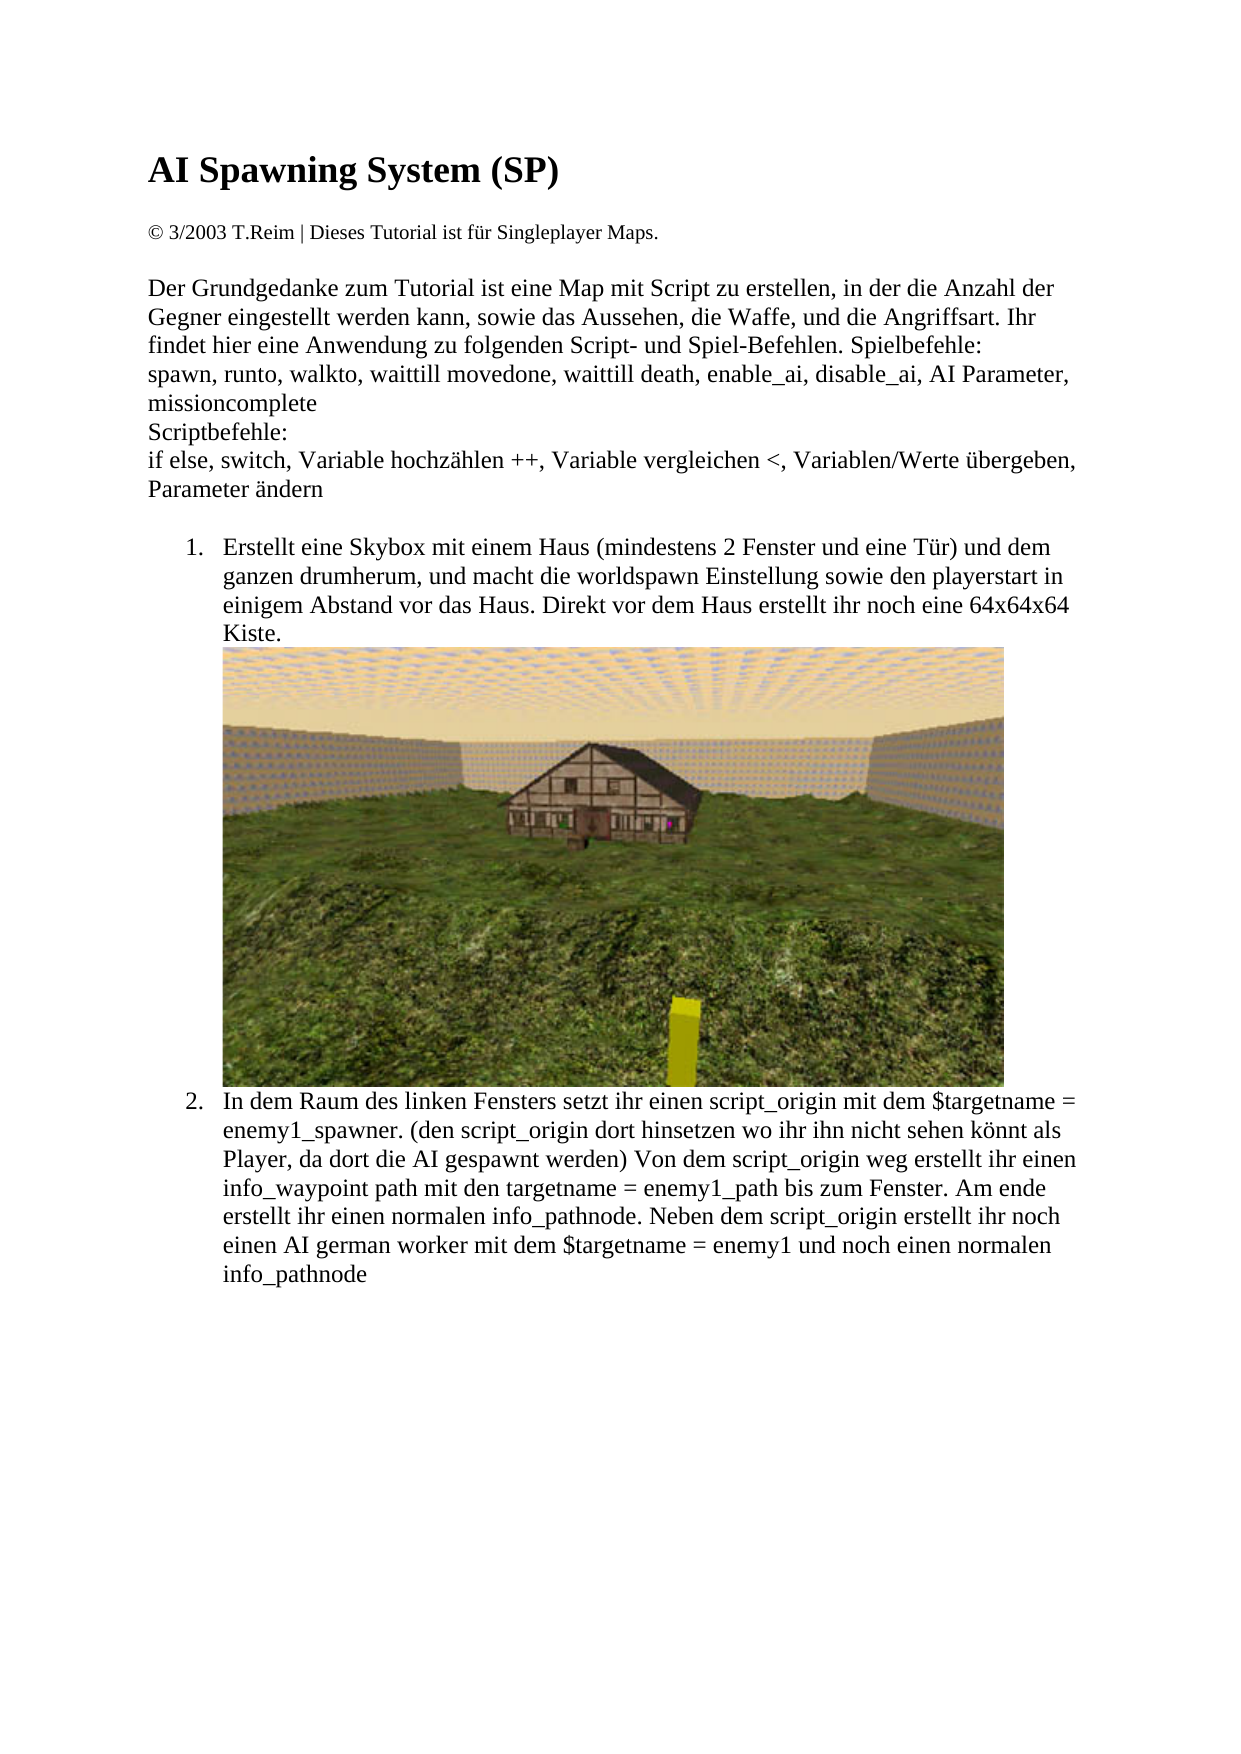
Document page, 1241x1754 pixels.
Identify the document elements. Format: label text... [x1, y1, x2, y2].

picture [222, 647, 1004, 1087]
text AI Spawning System (SP) [148, 148, 1093, 191]
text Der Grundgedanke zum Tutorial ist eine Map mit Script zu erstellen, in der die Anzahl der Gegner eingestellt werden kann, sowie das Aussehen, die Waffe, und die Angriffsart. Ihr findet hier eine Anwendung zu folgenden Script- und Spiel-Befehlen. Spielbefehle: spawn, runto, walkto, waittill movedone, waittill death, enable_ai, disable_ai, AI Parameter, missioncomplete Scriptbefehle: if else, switch, Variable hochzählen ++, Variable vergleichen <, Variablen/Werte übergeben, Parameter ändern [148, 273, 1093, 503]
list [185, 1086, 1093, 1288]
text © 3/2003 T.Reim | Dieses Tutorial ist für Singleplayer Maps. [148, 220, 1093, 244]
